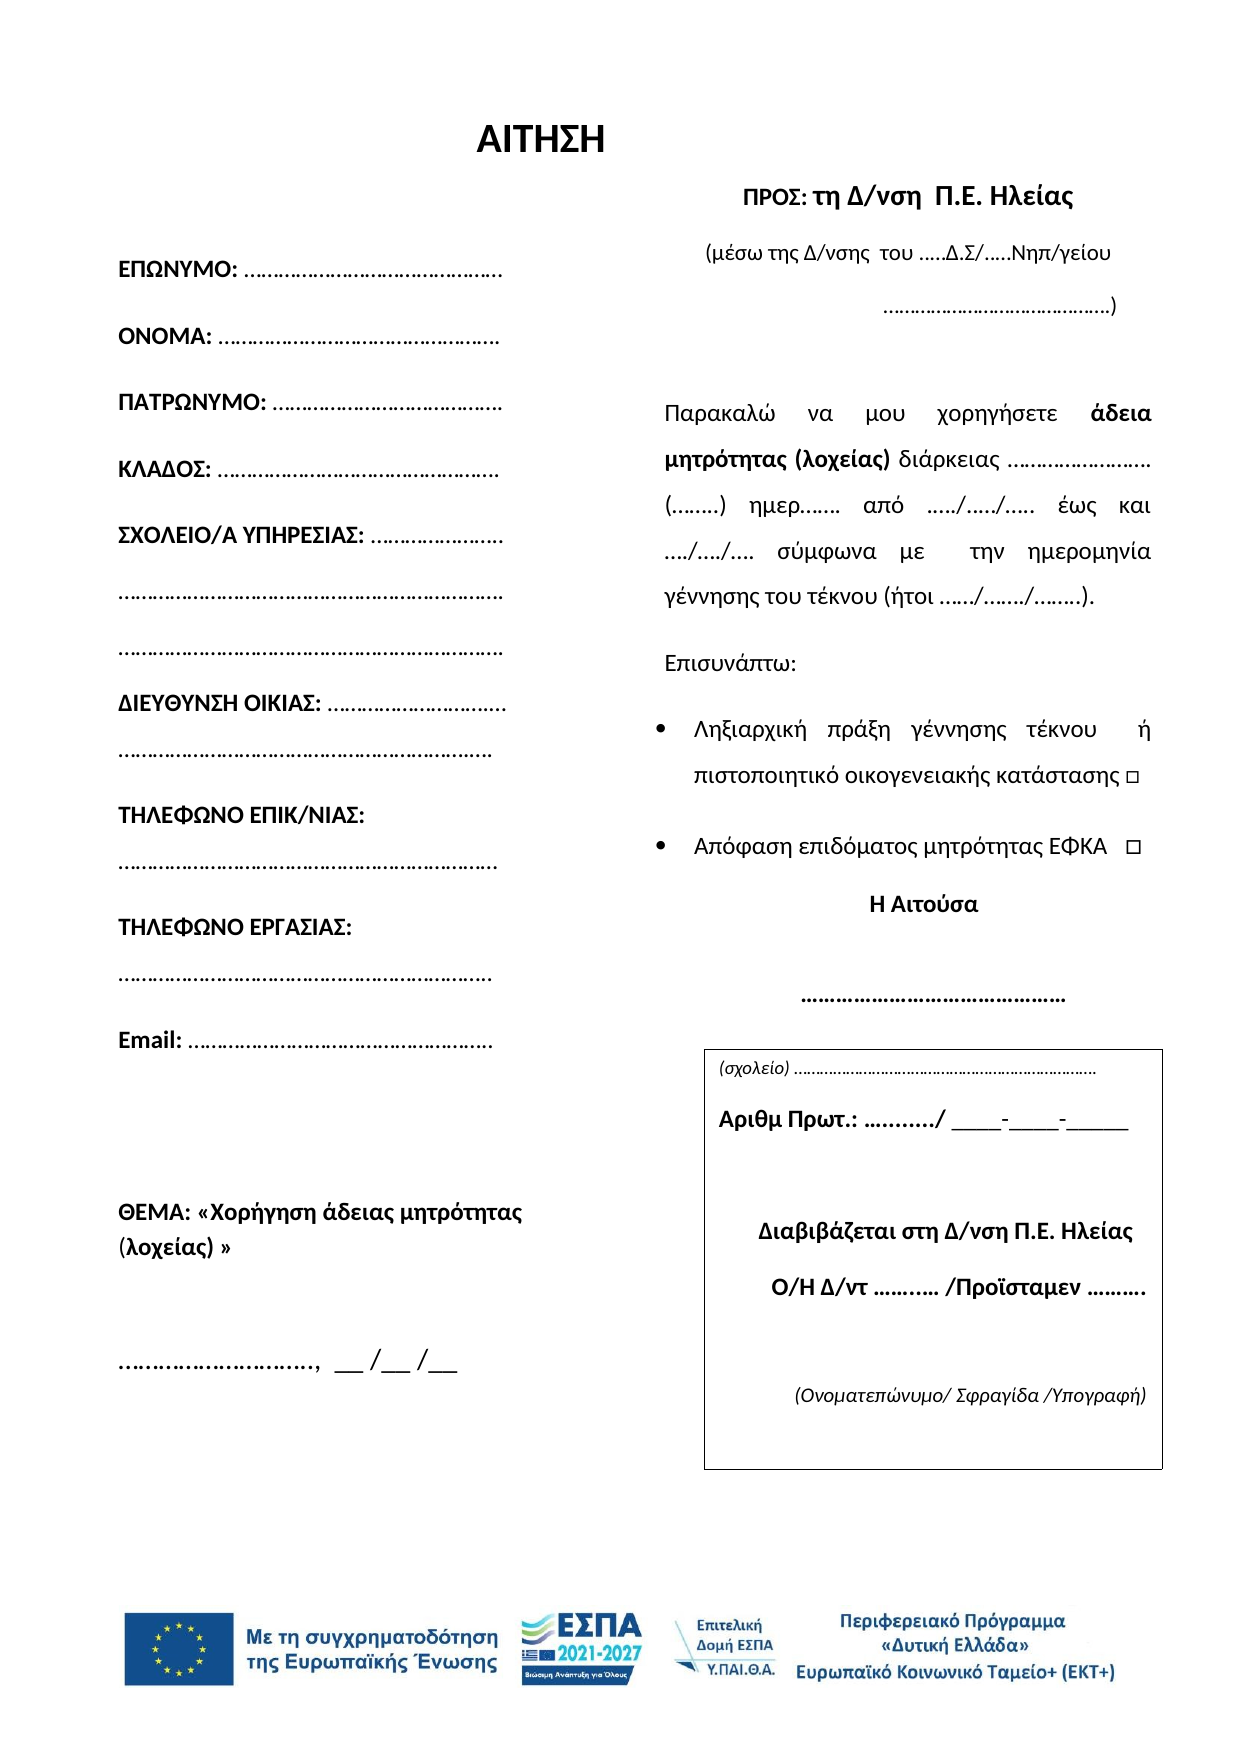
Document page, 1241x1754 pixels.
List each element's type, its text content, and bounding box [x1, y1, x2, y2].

list Η Αιτούσα [739, 888, 1152, 918]
text ΔΙΕΥΘΥΝΣΗ ΟΙΚΙΑΣ: ……………………….… …………………………………………………….…. [118, 687, 605, 763]
text ΘΕΜΑ: «Χορήγηση άδειας μητρότητας (λοχείας) » [118, 1196, 605, 1262]
text …………………………………………………………. [118, 631, 605, 662]
text Παρακαλώ να μου χορηγήσετε άδεια μητρότητας (λοχείας) διάρκειας ……………………. (……..) ημερ……. από .…./..…/….. έως και …./…./…. σύμφωνα με την ημερομηνία γέννησης του τέκνου (ήτοι ……/……./……..). [664, 398, 1152, 611]
text …………………………………….) [664, 292, 1152, 319]
text ΚΛΑΔΟΣ: …………………………………………. [118, 453, 605, 483]
text ΤΗΛΕΦΩΝΟ ΕΡΓΑΣΙΑΣ: ……………………………………………………….. [118, 912, 605, 988]
text ΟΝΟΜΑ: …………………………………………. [118, 320, 605, 350]
text Επισυνάπτω: [664, 647, 1152, 678]
text …………………………………………………………. [118, 575, 605, 606]
text ……………………….., __ /__ /__ [118, 1341, 605, 1377]
list Απόφαση επιδόματος μητρότητας ΕΦΚΑ □ [656, 826, 1152, 862]
text (μέσω της Δ/νσης του ..…Δ.Σ/..…Νηπ/γείου [664, 238, 1152, 267]
text ΕΠΩΝΥΜΟ: ……………………………………… [118, 253, 605, 284]
text ΑΙΤΗΣΗ [118, 112, 605, 163]
text ΣΧΟΛΕΙΟ/Α ΥΠΗΡΕΣΙΑΣ: ………………….. [118, 519, 605, 550]
text ΠΡΟΣ: τη Δ/νση Π.Ε. Ηλείας [664, 177, 1152, 212]
picture [118, 1605, 1117, 1688]
text ΠΑΤΡΩΝΥΜΟ: …………………………………. [118, 386, 605, 417]
text ΤΗΛΕΦΩΝΟ ΕΠΙΚ/ΝΙΑΣ: ………………………………………………………… [118, 799, 605, 876]
text ……………………………………… [664, 978, 1152, 1009]
text Email: …………………………………………….. [118, 1024, 605, 1054]
list Ληξιαρχική πράξη γέννησης τέκνου ή πιστοποιητικό οικογενειακής κατάστασης □ [656, 714, 1152, 790]
